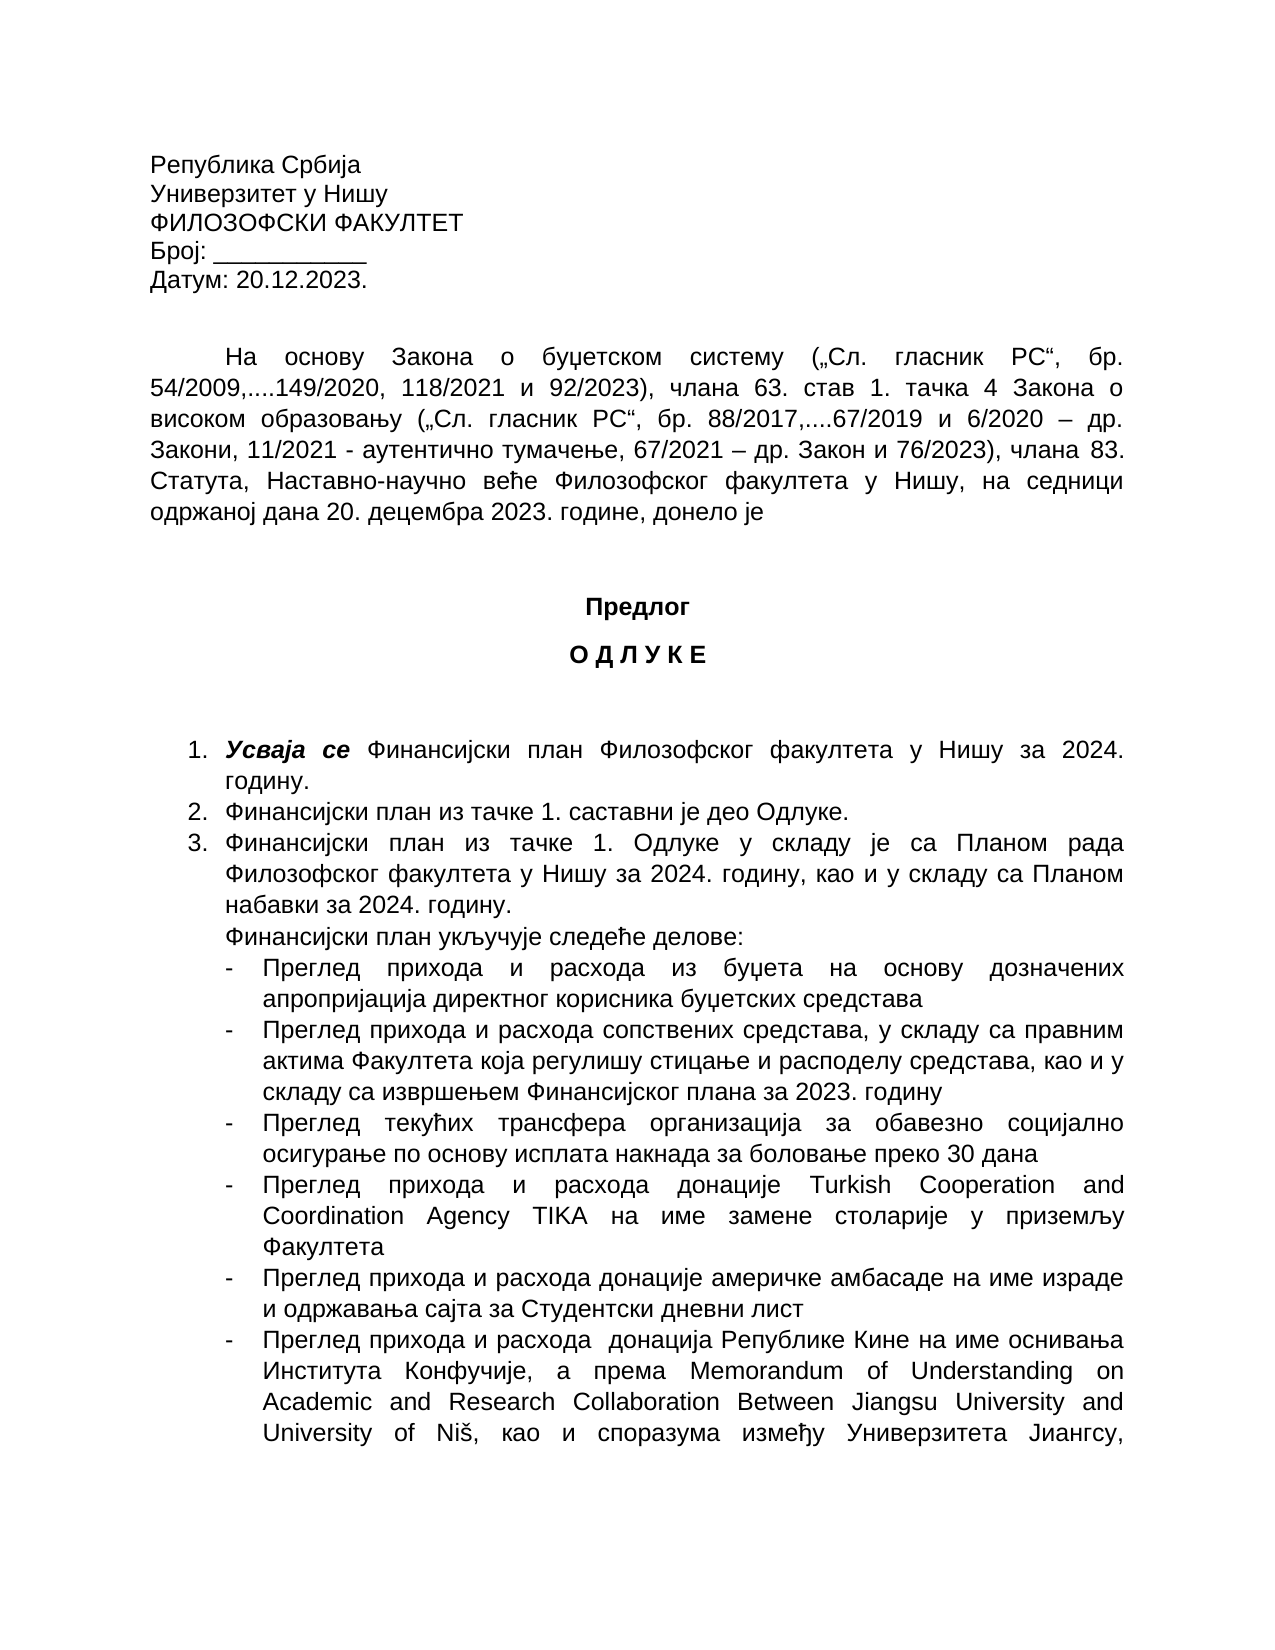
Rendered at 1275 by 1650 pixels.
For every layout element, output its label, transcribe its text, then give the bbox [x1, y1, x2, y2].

text О Д Л У К Е [150, 640, 1125, 668]
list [225, 1325, 1125, 1447]
list Преглед текућих трансфера организација за обавезно социјално осигурање по основу исплата накнада за боловање преко 30 дана [225, 1108, 1125, 1167]
text Датум: 20.12.2023. [150, 265, 1125, 294]
list Преглед прихода и расхода донације америчке амбасаде на име израде и одржавања сајта за Студентски дневни лист [225, 1263, 1125, 1323]
text На основу Закона о буџетском систему („Сл. гласник РС“, бр. 54/2009,....149/2020, 118/2021 и 92/2023), члана 63. став 1. тачка 4 Закона о високом образовању („Сл. гласник РС“, бр. 88/2017,....67/2019 и 6/2020 – др. Закони, 11/2021 - аутентично тумачење, 67/2021 – др. Закон и 76/2023), члана 83. Статута, Наставно-научно веће Филозофског факултета у Нишу, на седници одржаној дана 20. децембра 2023. године, донело је [150, 341, 1125, 525]
list Преглед прихода и расхода сопствених средстава, у складу са правним актима Факултета која регулишу стицање и расподелу средстава, као и у складу са извршењем Финансијског плана за 2023. годину [225, 1014, 1125, 1105]
list Преглед прихода и расхода из буџета на основу дозначених апропријација директног корисника буџетских средстава [225, 952, 1125, 1012]
list Усваја се Финансијски план Филозофског факултета у Нишу за 2024. годину. [187, 735, 1125, 795]
list Финансијски план укључује следеће делове: [225, 921, 1125, 950]
text Република Србија [150, 150, 1125, 179]
text Предлог [150, 592, 1125, 621]
text Број: ___________ [150, 236, 1125, 265]
text Универзитет у Нишу [150, 179, 1125, 207]
text ФИЛОЗОФСКИ ФАКУЛТЕТ [150, 207, 1125, 236]
list Финансијски план из тачке 1. Одлуке у складу је са Планом рада Филозофског факултета у Нишу за 2024. годину, као и у складу са Планом набавки за 2024. годину. [187, 828, 1125, 919]
list Преглед прихода и расхода донације Turkish Cooperation and Coordination Agency TIKA на име замене столарије у приземљу Факултета [225, 1170, 1125, 1261]
list Финансијски план из тачке 1. саставни је део Одлуке. [187, 797, 1125, 826]
